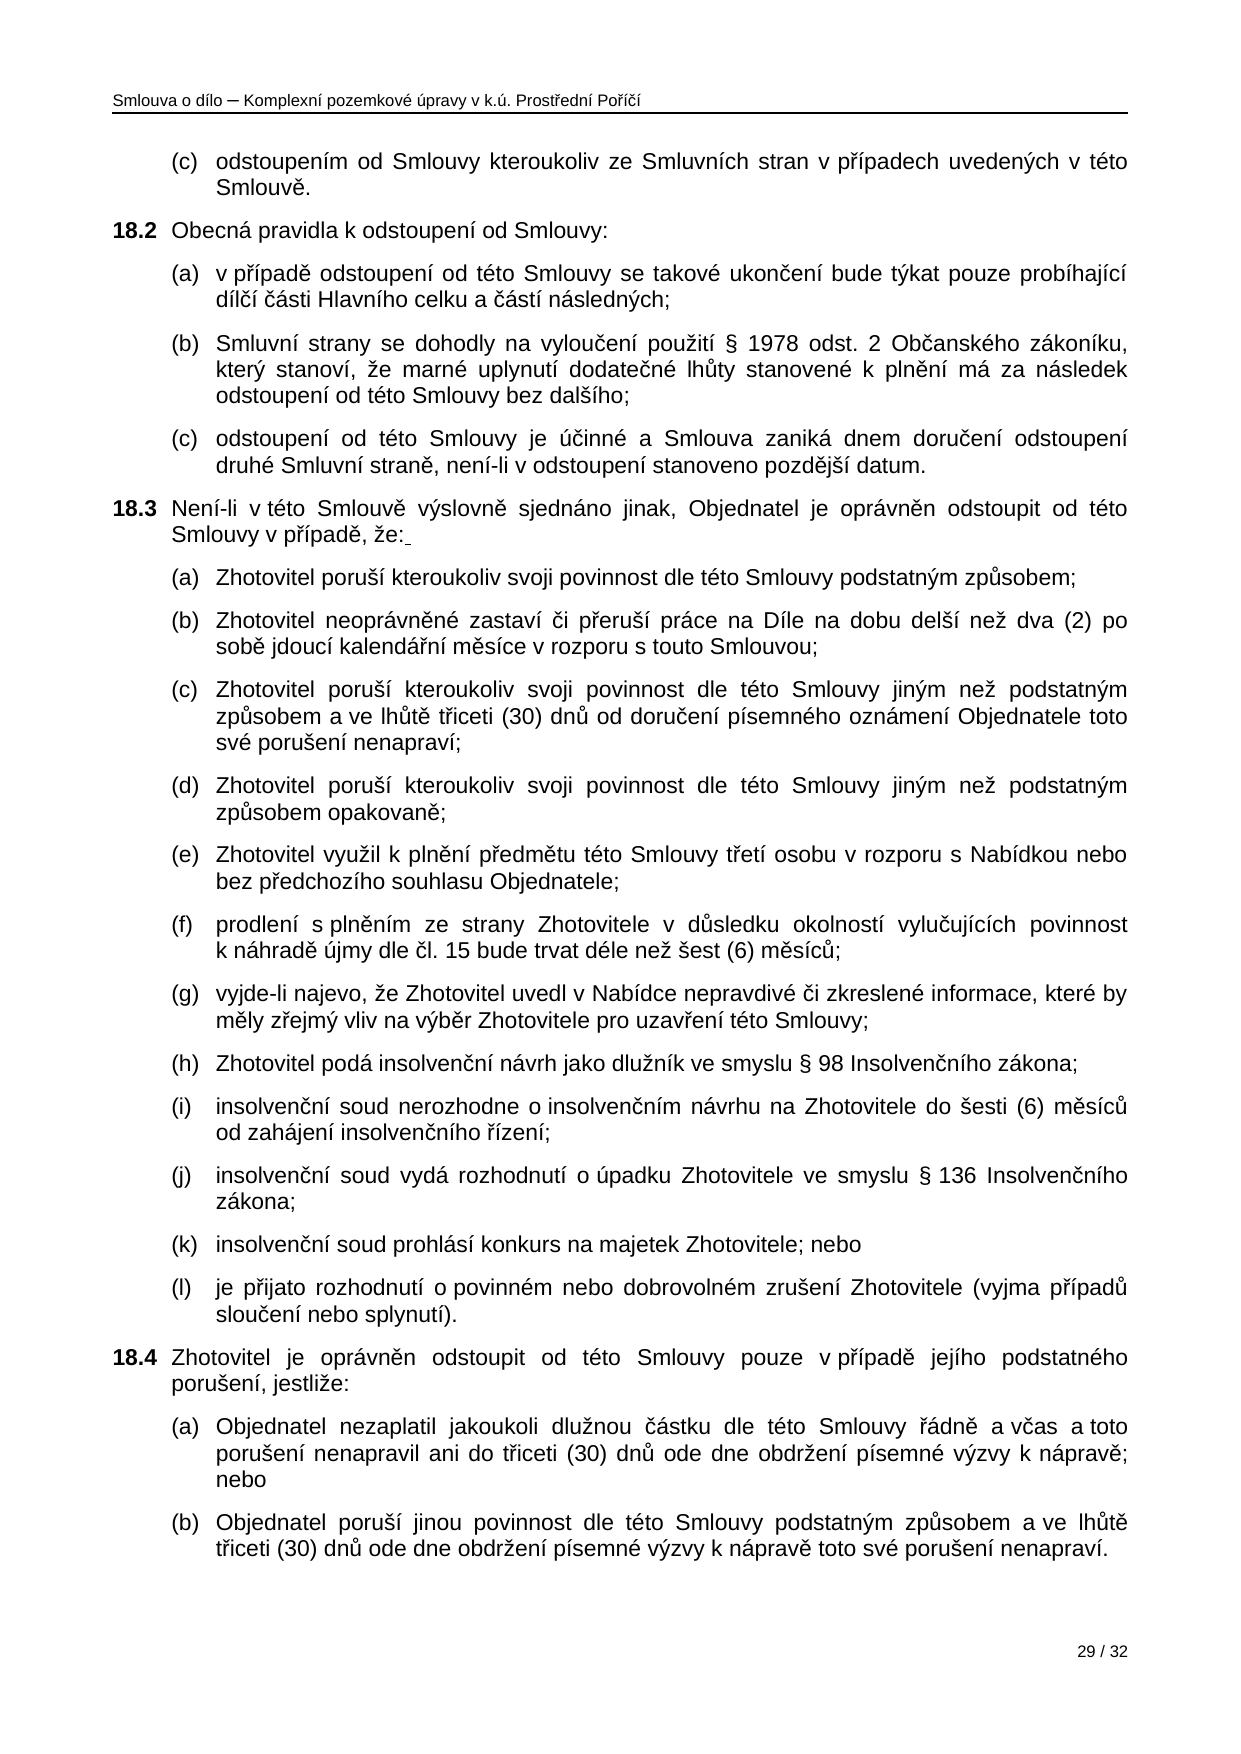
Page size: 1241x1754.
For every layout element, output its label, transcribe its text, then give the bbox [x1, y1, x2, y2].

text prodlení s plněním ze strany Zhotovitele v důsledku okolností vylučujících povinnost k náhradě újmy dle čl. 15 bude trvat déle než šest (6) měsíců; [171, 911, 1128, 963]
text odstoupením od Smlouvy kteroukoliv ze Smluvních stran v případech uvedených v této Smlouvě. [171, 148, 1128, 200]
list Zhotovitel poruší kteroukoliv svoji povinnost dle této Smlouvy podstatným způsobem; [171, 564, 1128, 590]
text Není-li v této Smlouvě výslovně sjednáno jinak, Objednatel je oprávněn odstoupit od této Smlouvy v případě, že: [112, 494, 1128, 547]
text Obecná pravidla k odstoupení od Smlouvy: [112, 217, 1128, 243]
text Zhotovitel je oprávněn odstoupit od této Smlouvy pouze v případě jejího podstatného porušení, jestliže: [112, 1344, 1128, 1396]
text Zhotovitel podá insolvenční návrh jako dlužník ve smyslu § 98 Insolvenčního zákona; [171, 1049, 1128, 1076]
text Smluvní strany se dohodly na vyloučení použití § 1978 odst. 2 Občanského zákoníku, který stanoví, že marné uplynutí dodatečné lhůty stanovené k plnění má za následek odstoupení od této Smlouvy bez dalšího; [171, 329, 1128, 408]
text Zhotovitel poruší kteroukoliv svoji povinnost dle této Smlouvy jiným než podstatným způsobem opakovaně; [171, 772, 1128, 825]
text insolvenční soud nerozhodne o insolvenčním návrhu na Zhotovitele do šesti (6) měsíců od zahájení insolvenčního řízení; [171, 1093, 1128, 1145]
text je přijato rozhodnutí o povinném nebo dobrovolném zrušení Zhotovitele (vyjma případů sloučení nebo splynutí). [171, 1274, 1128, 1327]
list Objednatel nezaplatil jakoukoli dlužnou částku dle této Smlouvy řádně a včas a toto porušení nenapravil ani do třiceti (30) dnů ode dne obdržení písemné výzvy k nápravě; nebo [171, 1413, 1128, 1492]
list v případě odstoupení od této Smlouvy se takové ukončení bude týkat pouze probíhající dílčí části Hlavního celku a částí následných; [171, 260, 1128, 313]
text odstoupení od této Smlouvy je účinné a Smlouva zaniká dnem doručení odstoupení druhé Smluvní straně, není-li v odstoupení stanoveno pozdější datum. [171, 425, 1128, 478]
text vyjde-li najevo, že Zhotovitel uvedl v Nabídce nepravdivé či zkreslené informace, které by měly zřejmý vliv na výběr Zhotovitele pro uzavření této Smlouvy; [171, 980, 1128, 1033]
list Zhotovitel neoprávněné zastaví či přeruší práce na Díle na dobu delší než dva (2) po sobě jdoucí kalendářní měsíce v rozporu s touto Smlouvou; [171, 607, 1128, 660]
text Objednatel poruší jinou povinnost dle této Smlouvy podstatným způsobem a ve lhůtě třiceti (30) dnů ode dne obdržení písemné výzvy k nápravě toto své porušení nenapraví. [171, 1509, 1128, 1562]
text Zhotovitel využil k plnění předmětu této Smlouvy třetí osobu v rozporu s Nabídkou nebo bez předchozího souhlasu Objednatele; [171, 841, 1128, 894]
text insolvenční soud prohlásí konkurs na majetek Zhotovitele; nebo [171, 1231, 1128, 1258]
text Zhotovitel poruší kteroukoliv svoji povinnost dle této Smlouvy jiným než podstatným způsobem a ve lhůtě třiceti (30) dnů od doručení písemného oznámení Objednatele toto své porušení nenapraví; [171, 676, 1128, 755]
text insolvenční soud vydá rozhodnutí o úpadku Zhotovitele ve smyslu § 136 Insolvenčního zákona; [171, 1162, 1128, 1215]
